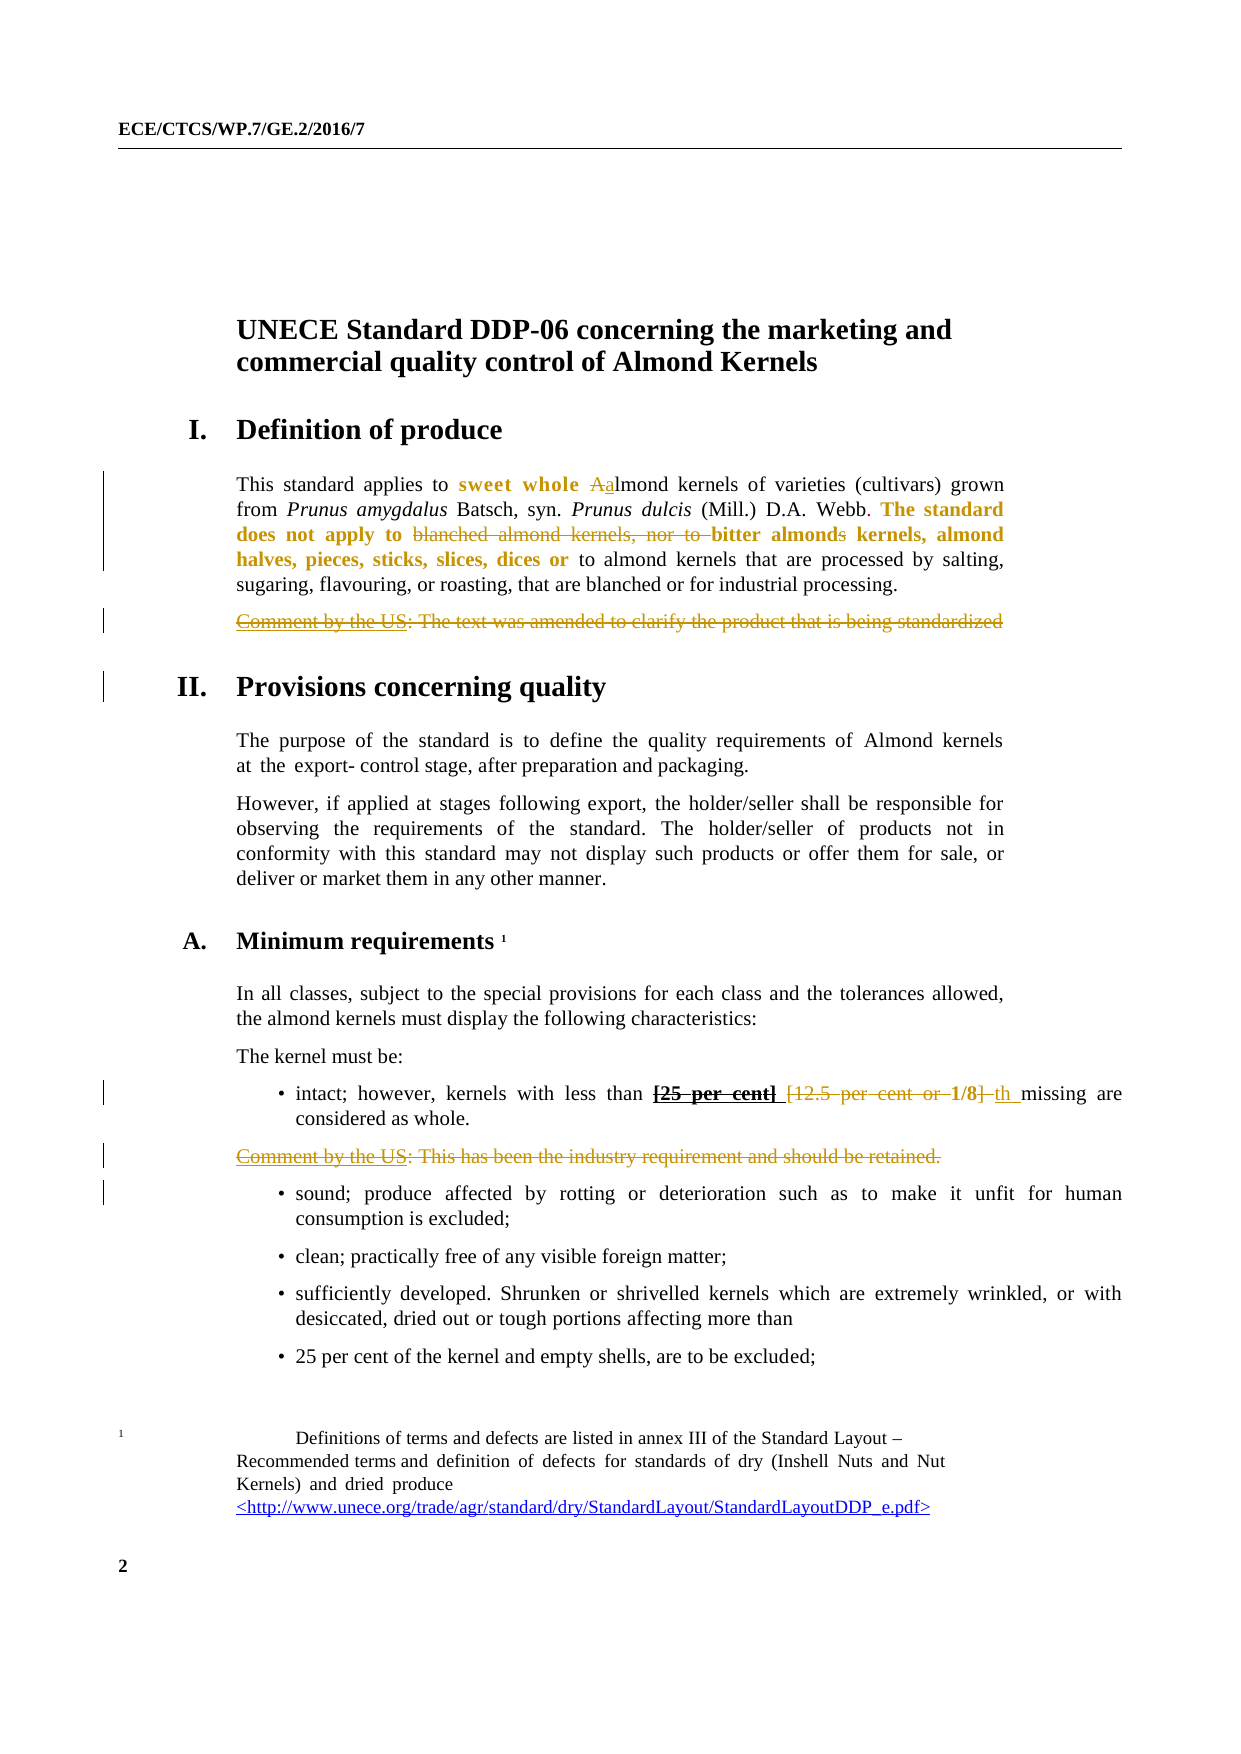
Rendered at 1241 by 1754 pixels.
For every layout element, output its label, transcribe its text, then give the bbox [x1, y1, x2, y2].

text clean; practically free of any visible foreign matter; [278, 1243, 1122, 1268]
text II. Provisions concerning quality [118, 671, 1004, 702]
text A. Minimum requirements [118, 927, 1004, 955]
text In all classes, subject to the special provisions for each class and the tolerances allowed, the almond kernels must display the following characteristics: [236, 980, 1004, 1030]
text This standard applies to sweet whole lmond kernels of varieties (cultivars) grown from Prunus amygdalus Batsch, syn. Prunus dulcis (Mill.) D.A. Webb. The standard does not apply to bitter almond kernels, almond halves, pieces, sticks, slices, dices or to almond kernels that are processed by salting, sugaring, flavouring, or roasting, that are blanched or for industrial processing. [236, 471, 1004, 596]
text sufficiently developed. Shrunken or shrivelled kernels which are extremely wrinkled, or with desiccated, dried out or tough portions affecting more than [278, 1280, 1122, 1330]
text However, if applied at stages following export, the holder/seller shall be responsible for observing the requirements of the standard. The holder/seller of products not in conformity with this standard may not display such products or offer them for sale, or deliver or market them in any other manner. [236, 790, 1004, 890]
text sound; produce affected by rotting or deterioration such as to make it unfit for human consumption is excluded; [278, 1180, 1122, 1230]
text The purpose of the standard is to define the quality requirements of Almond kernels at the export- control stage, after preparation and packaging. [236, 727, 1004, 777]
text The kernel must be: [236, 1043, 1004, 1068]
text UNECE Standard DDP-06 concerning the marketing and commercial quality control of Almond Kernels [118, 315, 1004, 377]
text intact; however, kernels with less than [25 per cent] 1/8missing are considered as whole. [278, 1080, 1122, 1130]
text I. Definition of produce [118, 415, 1004, 446]
text 25 per cent of the kernel and empty shells, are to be excluded; [278, 1343, 1122, 1368]
